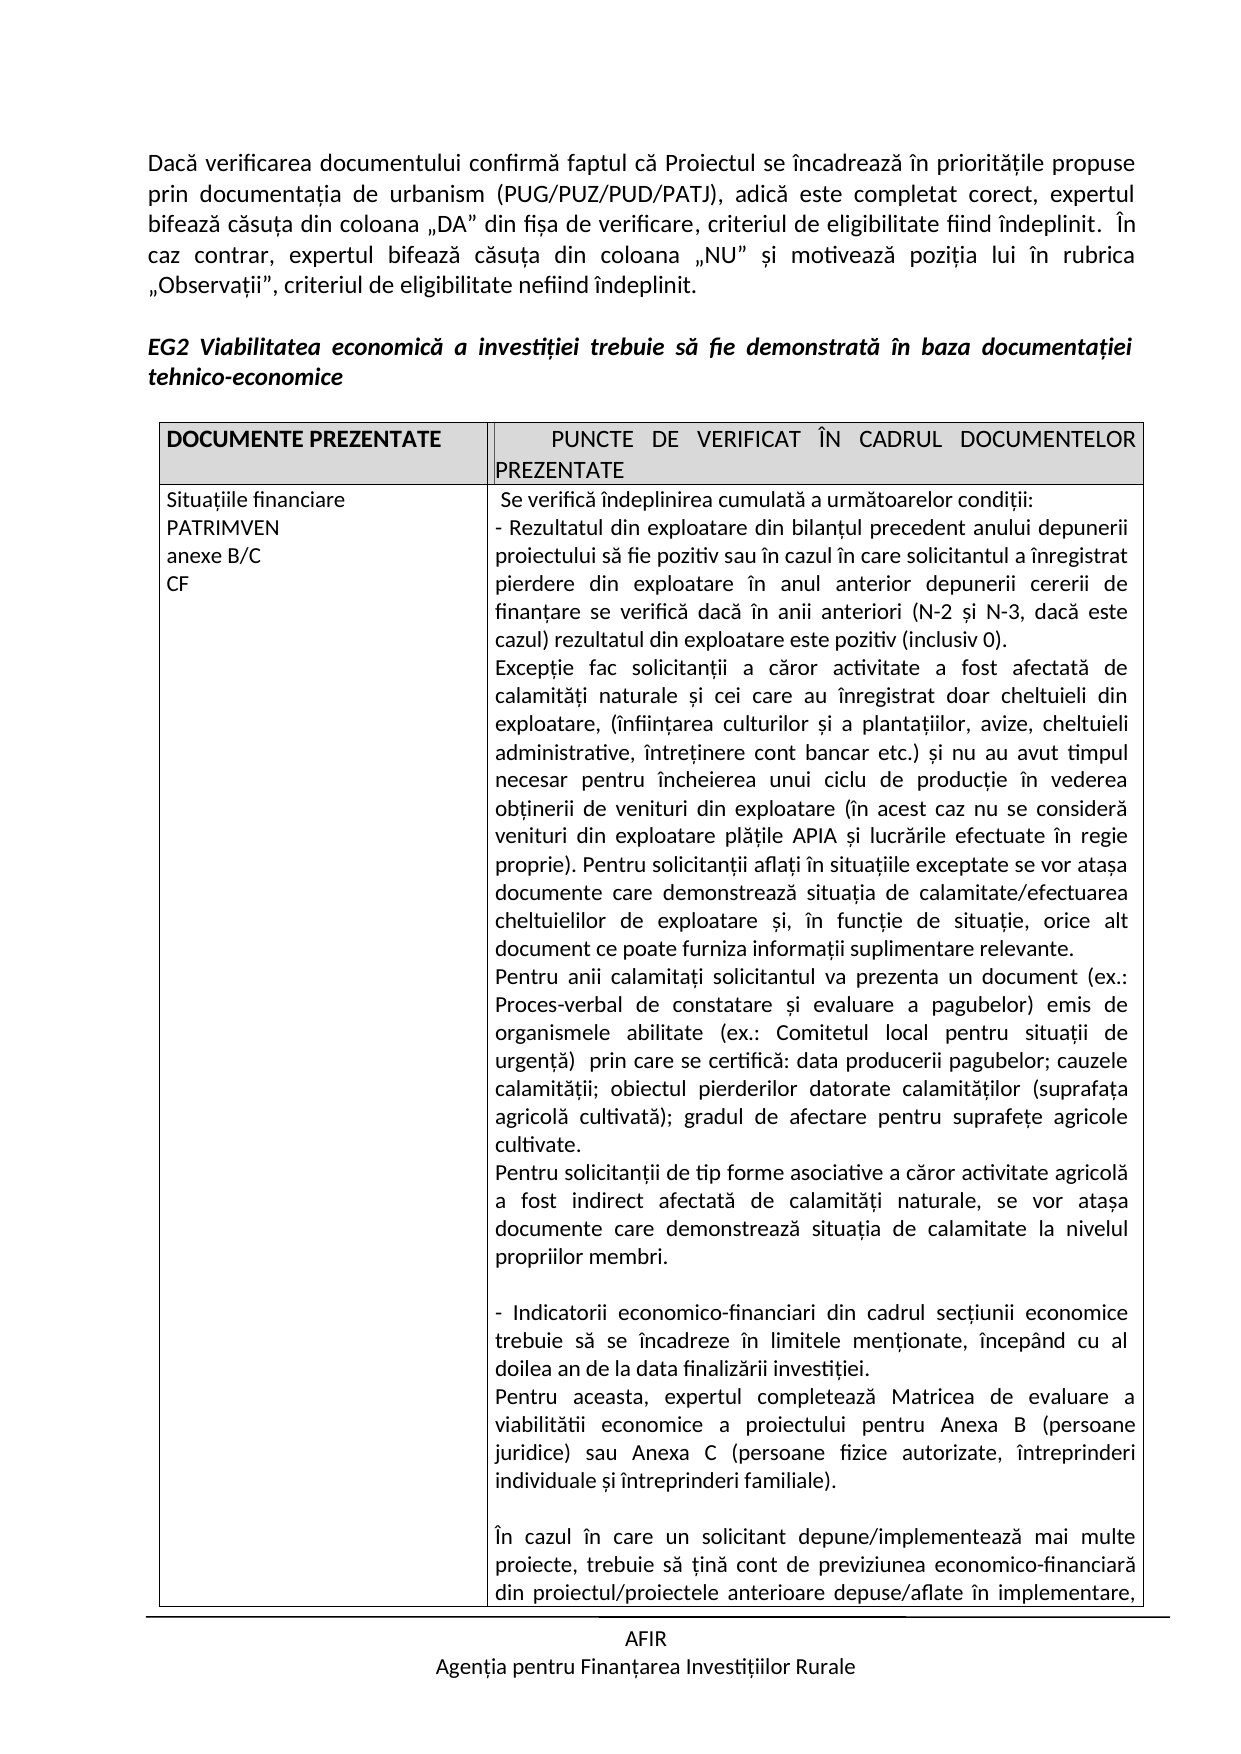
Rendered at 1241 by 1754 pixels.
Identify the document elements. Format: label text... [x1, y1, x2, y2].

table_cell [488, 485, 1143, 1606]
text EG2 Viabilitatea economică a investiției trebuie să fie demonstrată în baza documentației tehnico-economice [148, 331, 1136, 392]
text Dacă verificarea documentului confirmă faptul că Proiectul se încadrează în priorităţile propuse prin documentaţia de urbanism (PUG/PUZ/PUD/PATJ), adică este completat corect, expertul bifează căsuţa din coloana „DA” din fişa de verificare, criteriul de eligibilitate fiind îndeplinit. În caz contrar, expertul bifează căsuţa din coloana „NU” şi motivează poziţia lui în rubrica „Observaţii”, criteriul de eligibilitate nefiind îndeplinit. [148, 148, 1136, 300]
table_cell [160, 485, 487, 1606]
table_header DOCUMENTE PREZENTATE [160, 423, 487, 484]
table_header PUNCTE DE VERIFICAT ÎN CADRUL DOCUMENTELOR PREZENTATE [495, 423, 1143, 484]
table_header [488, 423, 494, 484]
